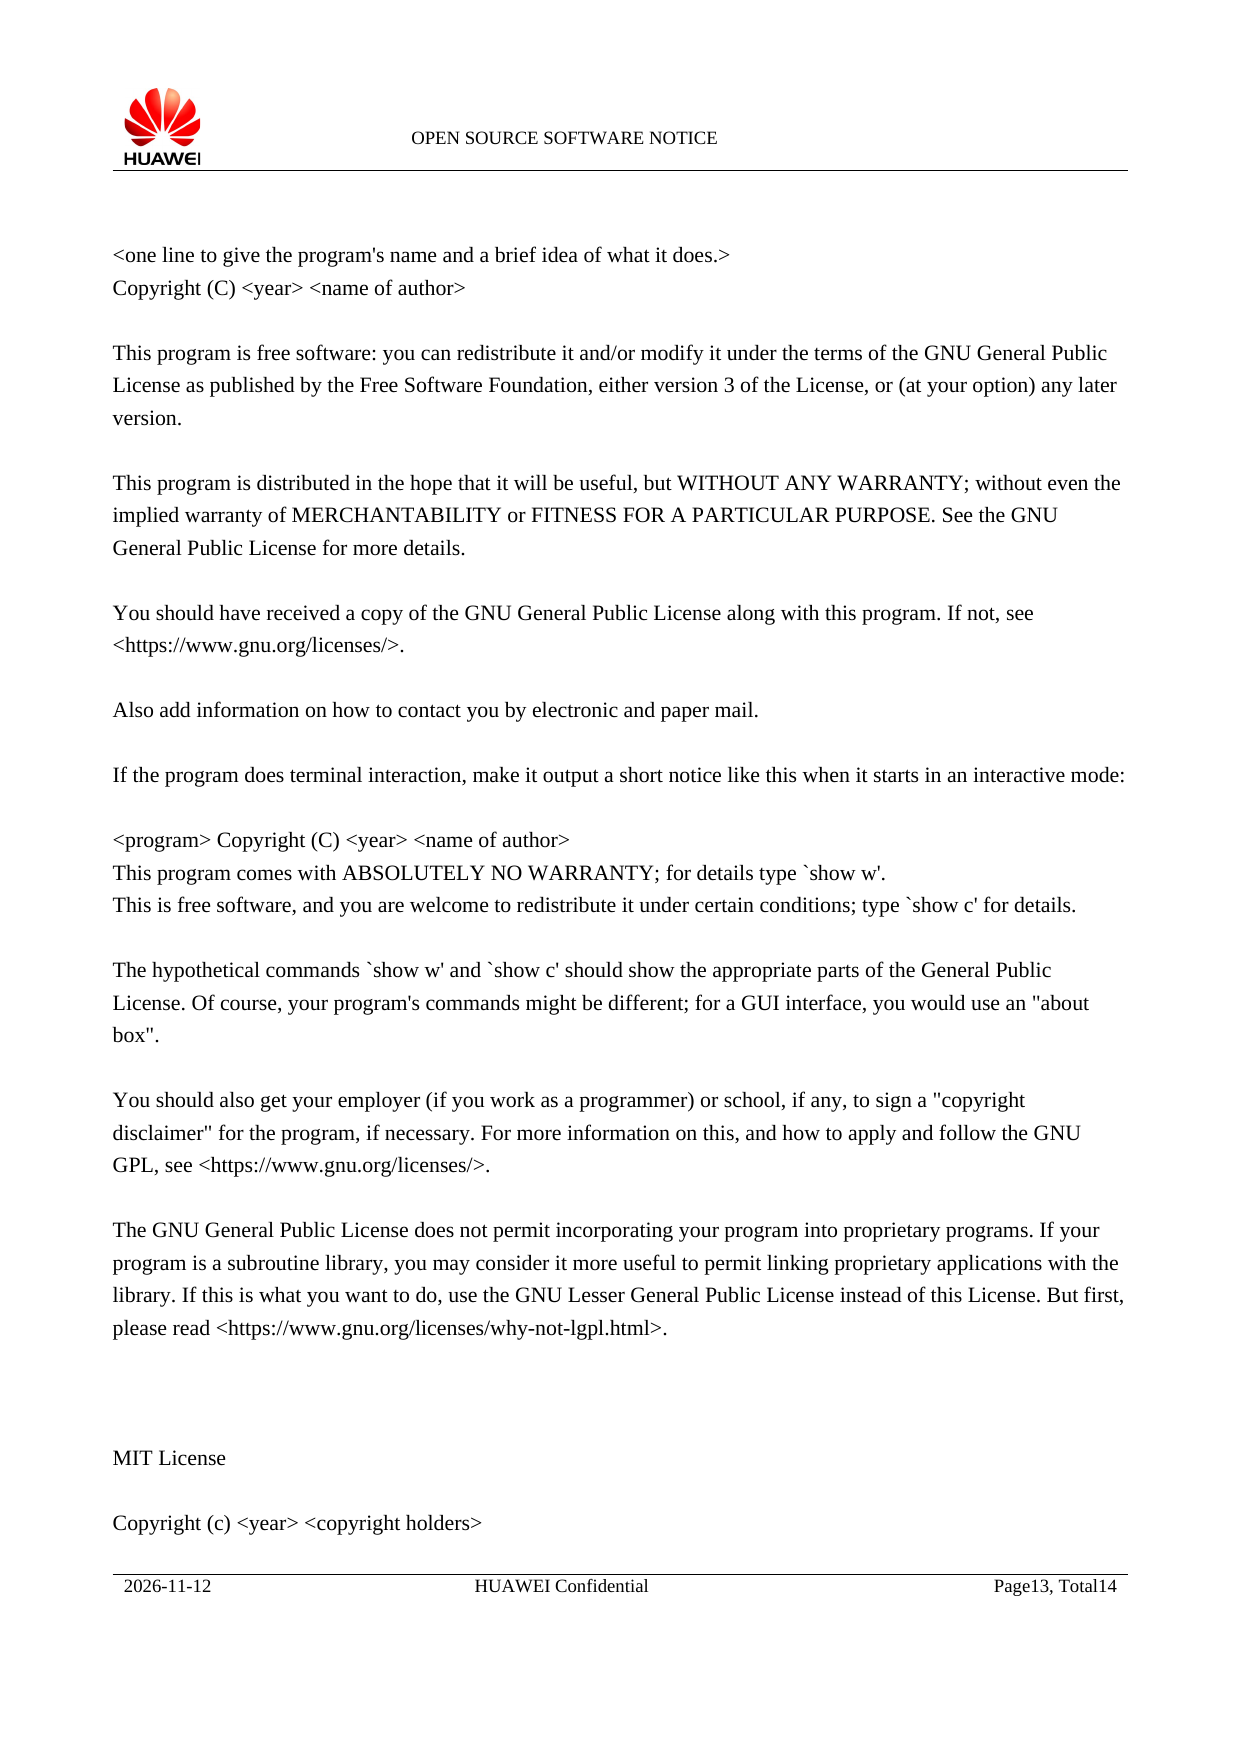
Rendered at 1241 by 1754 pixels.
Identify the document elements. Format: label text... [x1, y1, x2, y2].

picture [124, 88, 201, 165]
